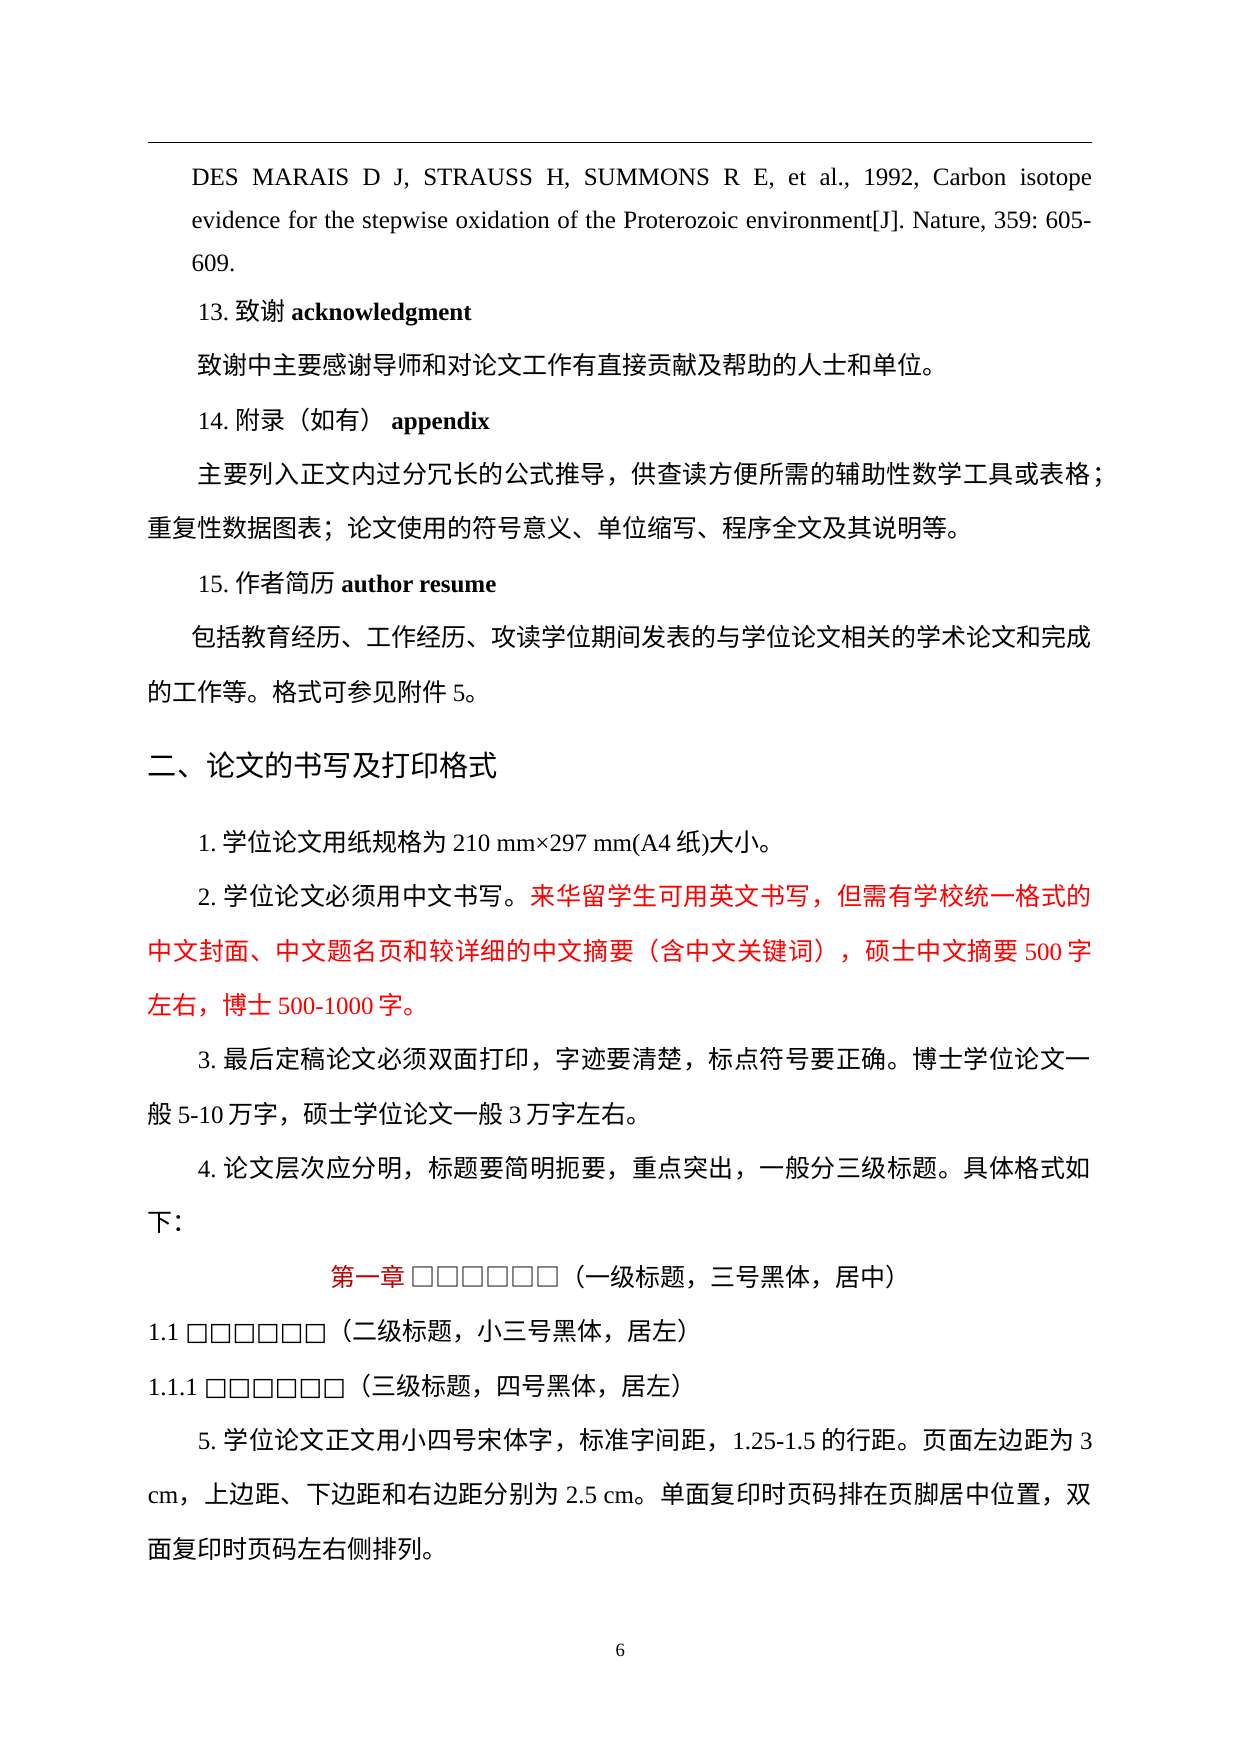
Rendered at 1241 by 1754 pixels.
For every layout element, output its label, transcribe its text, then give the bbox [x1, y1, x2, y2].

text 4. 论文层次应分明，标题要简明扼要，重点突出，一般分三级标题。具体格式如下： [148, 1148, 1092, 1239]
text 2. 学位论文必须用中文书写。来华留学生可用英文书写，但需有学校统一格式的中文封面、中文题名页和较详细的中文摘要（含中文关键词），硕士中文摘要500字左右，博士500-1000字。 [148, 877, 1092, 1022]
text 1. 学位论文用纸规格为210 mm×297 mm(A4纸)大小。 [148, 822, 1092, 858]
text 3. 最后定稿论文必须双面打印，字迹要清楚，标点符号要正确。博士学位论文一般5-10万字，硕士学位论文一般3万字左右。 [148, 1040, 1092, 1130]
text DES MARAIS D J, STRAUSS H, SUMMONS R E, et al., 1992, Carbon isotope evidence for the stepwise oxidation of the Proterozoic environment[J]. Nature, 359: 605-609. [191, 162, 1092, 277]
text 5. 学位论文正文用小四号宋体字，标准字间距，1.25-1.5的行距。页面左边距为3 cm，上边距、下边距和右边距分别为2.5 cm。单面复印时页码排在页脚居中位置，双面复印时页码左右侧排列。 [148, 1420, 1092, 1565]
text 1.1 □□□□□□（二级标题，小三号黑体，居左） [148, 1312, 1092, 1348]
text 14. 附录（如有） appendix [148, 400, 1092, 436]
text 13. 致谢 acknowledgment [148, 291, 1092, 328]
text 主要列入正文内过分冗长的公式推导，供查读方便所需的辅助性数学工具或表格；重复性数据图表；论文使用的符号意义、单位缩写、程序全文及其说明等。 [148, 454, 1092, 545]
text □□□□□□（三级标题，四号黑体，居左） [148, 1366, 1092, 1402]
text 15. 作者简历 author resume [148, 563, 1092, 599]
text 致谢中主要感谢导师和对论文工作有直接贡献及帮助的人士和单位。 [148, 346, 1092, 382]
text 二、论文的书写及打印格式 [148, 743, 1092, 785]
text 第一章 □□□□□□（一级标题，三号黑体，居中） [148, 1257, 1092, 1293]
text 包括教育经历、工作经历、攻读学位期间发表的与学位论文相关的学术论文和完成的工作等。格式可参见附件5。 [148, 618, 1092, 708]
